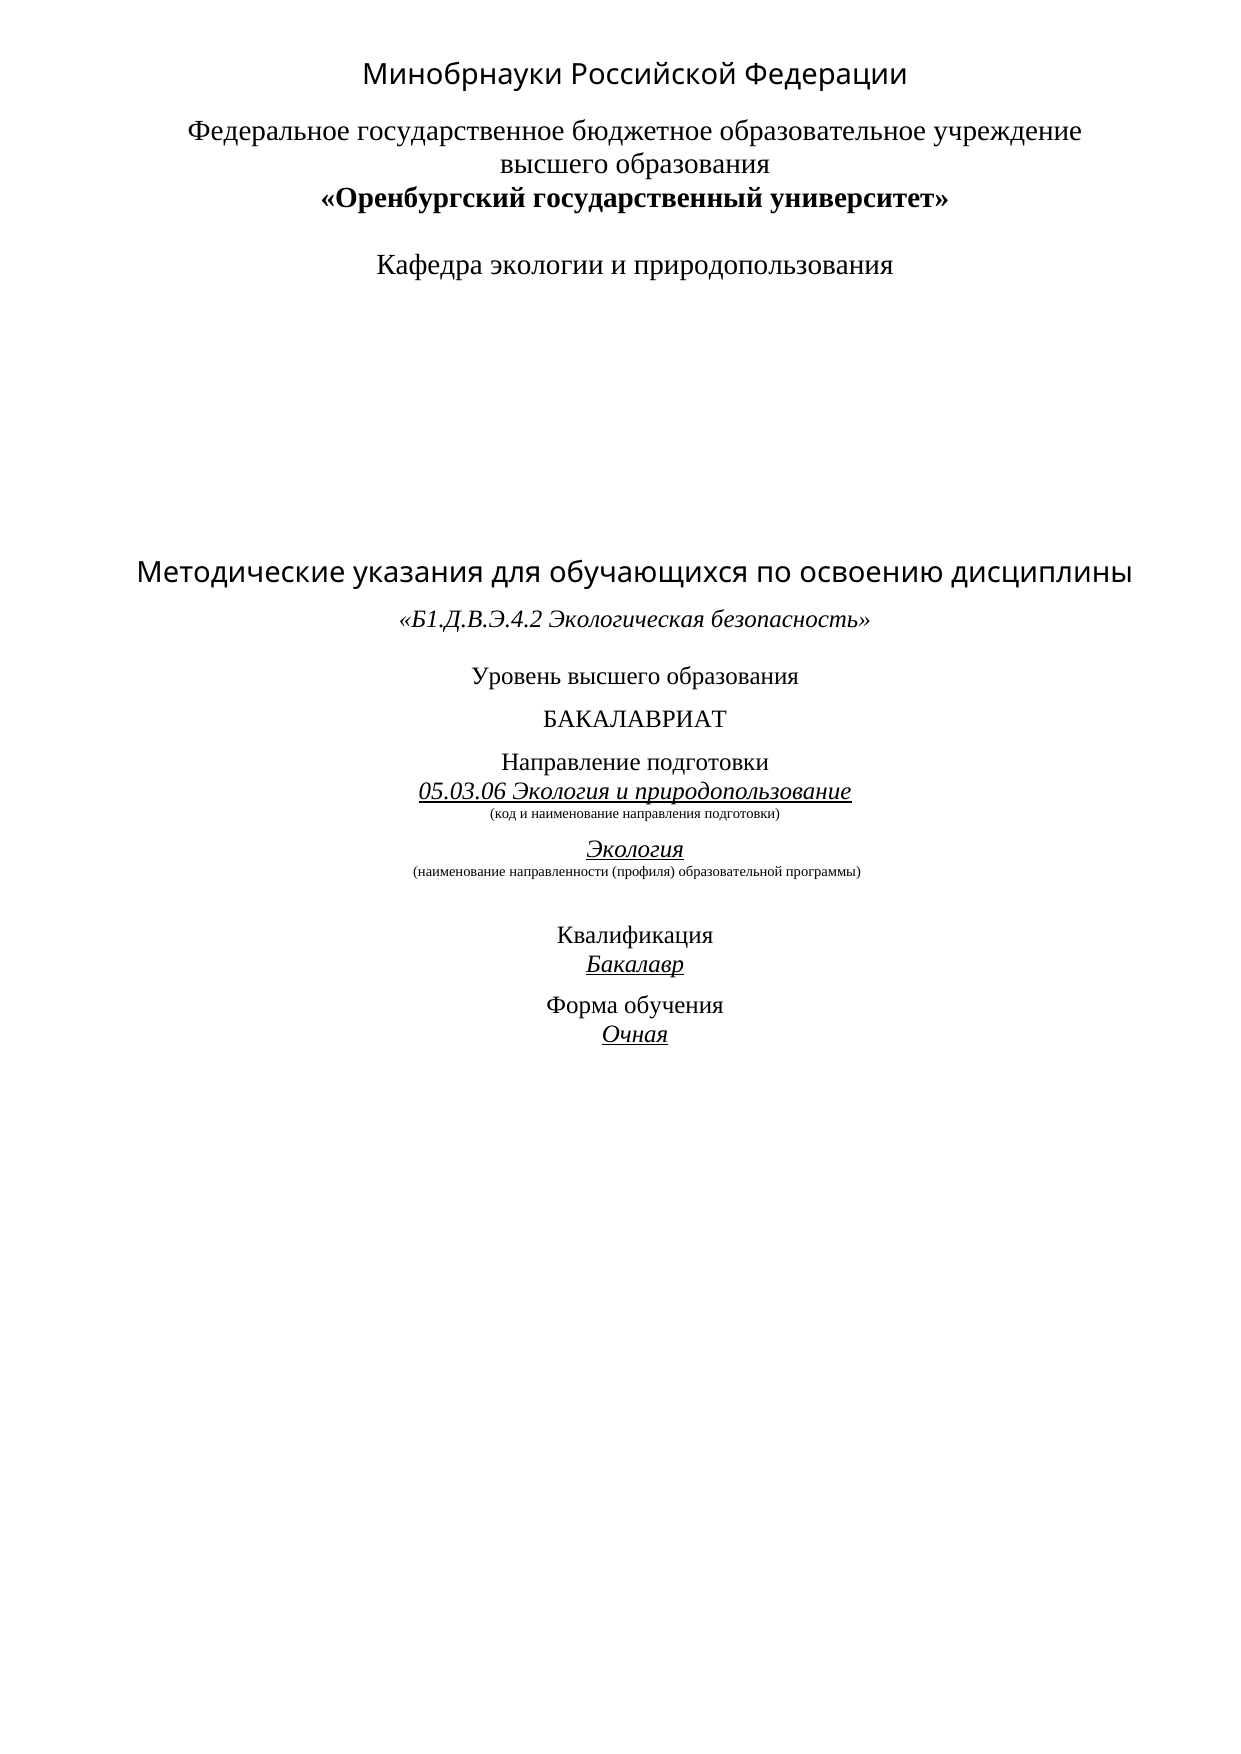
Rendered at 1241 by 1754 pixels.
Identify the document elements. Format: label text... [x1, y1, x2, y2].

text Очная [88, 1019, 1181, 1047]
text Квалификация [88, 920, 1181, 949]
text Кафедра экологии и природопользования [88, 247, 1181, 280]
text Минобрнауки Российской Федерации [88, 53, 1181, 93]
text Бакалавр [88, 949, 1181, 977]
text Форма обучения [88, 990, 1181, 1019]
text Направление подготовки [88, 747, 1181, 776]
text Уровень высшего образования [88, 661, 1181, 690]
text «Оренбургский государственный университет» [88, 180, 1181, 213]
text высшего образования [88, 146, 1181, 180]
text Федеральное государственное бюджетное образовательное учреждение [88, 113, 1181, 146]
text (наименование направленности (профиля) образовательной программы) [88, 862, 1181, 891]
text Экология [88, 834, 1181, 862]
text «Б1.Д.В.Э.4.2 Экологическая безопасность» [88, 604, 1181, 632]
text (код и наименование направления подготовки) [88, 805, 1181, 834]
text БАКАЛАВРИАТ [88, 704, 1181, 733]
text 05.03.06 Экология и природопользование [88, 776, 1181, 805]
text Методические указания для обучающихся по освоению дисциплины [88, 552, 1181, 591]
